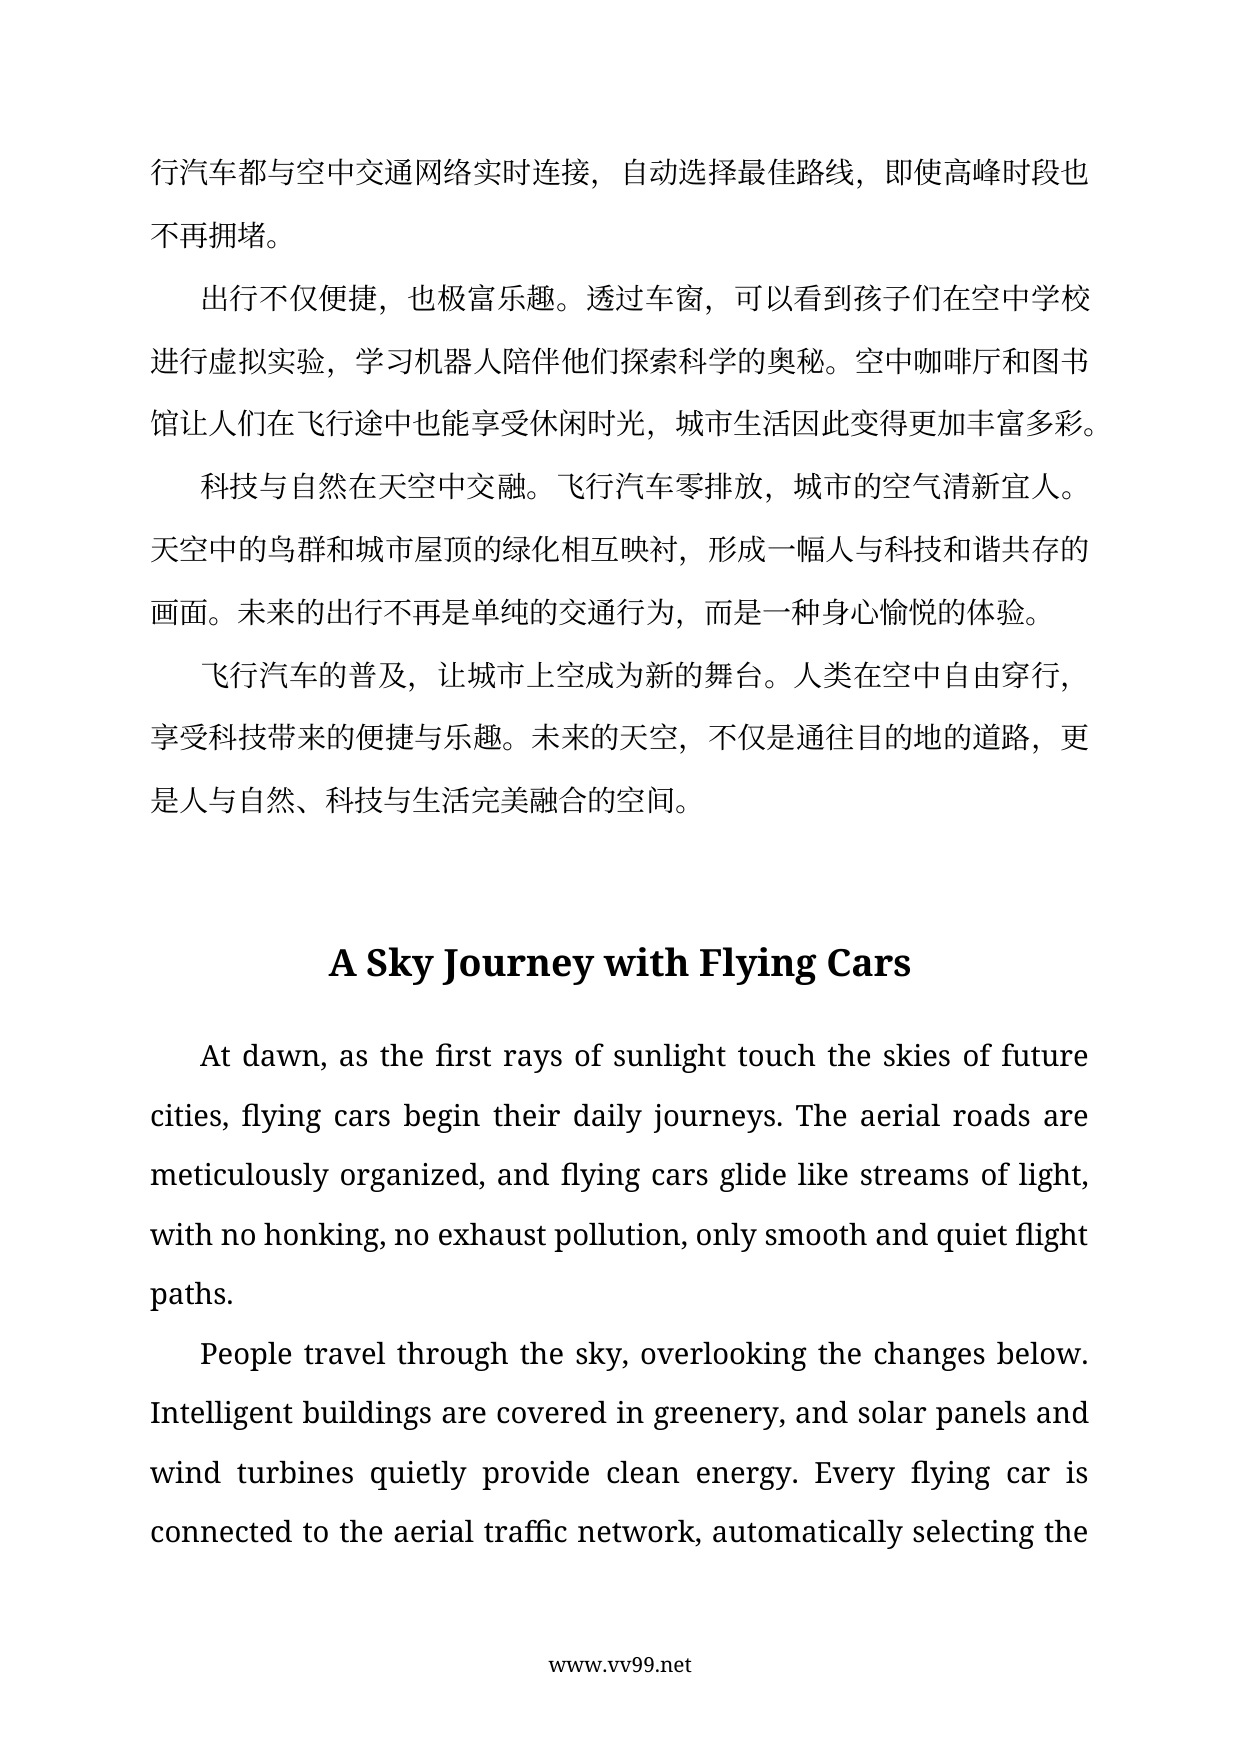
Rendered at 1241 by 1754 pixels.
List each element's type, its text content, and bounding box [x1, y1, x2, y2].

text At dawn, as the first rays of sunlight touch the skies of future cities, flying cars begin their daily journeys. The aerial roads are meticulously organized, and flying cars glide like streams of light, with no honking, no exhaust pollution, only smooth and quiet flight paths. [150, 1036, 1090, 1313]
subtitle A Sky Journey with Flying Cars [150, 937, 1090, 988]
text 出行不仅便捷，也极富乐趣。透过车窗，可以看到孩子们在空中学校进行虚拟实验，学习机器人陪伴他们探索科学的奥秘。空中咖啡厅和图书馆让人们在飞行途中也能享受休闲时光，城市生活因此变得更加丰富多彩。 [150, 276, 1090, 443]
text 飞行汽车的普及，让城市上空成为新的舞台。人类在空中自由穿行，享受科技带来的便捷与乐趣。未来的天空，不仅是通往目的地的道路，更是人与自然、科技与生活完美融合的空间。 [150, 652, 1090, 820]
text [150, 1333, 1090, 1551]
text 科技与自然在天空中交融。飞行汽车零排放，城市的空气清新宜人。天空中的鸟群和城市屋顶的绿化相互映衬，形成一幅人与科技和谐共存的画面。未来的出行不再是单纯的交通行为，而是一种身心愉悦的体验。 [150, 464, 1090, 632]
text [150, 150, 1090, 255]
